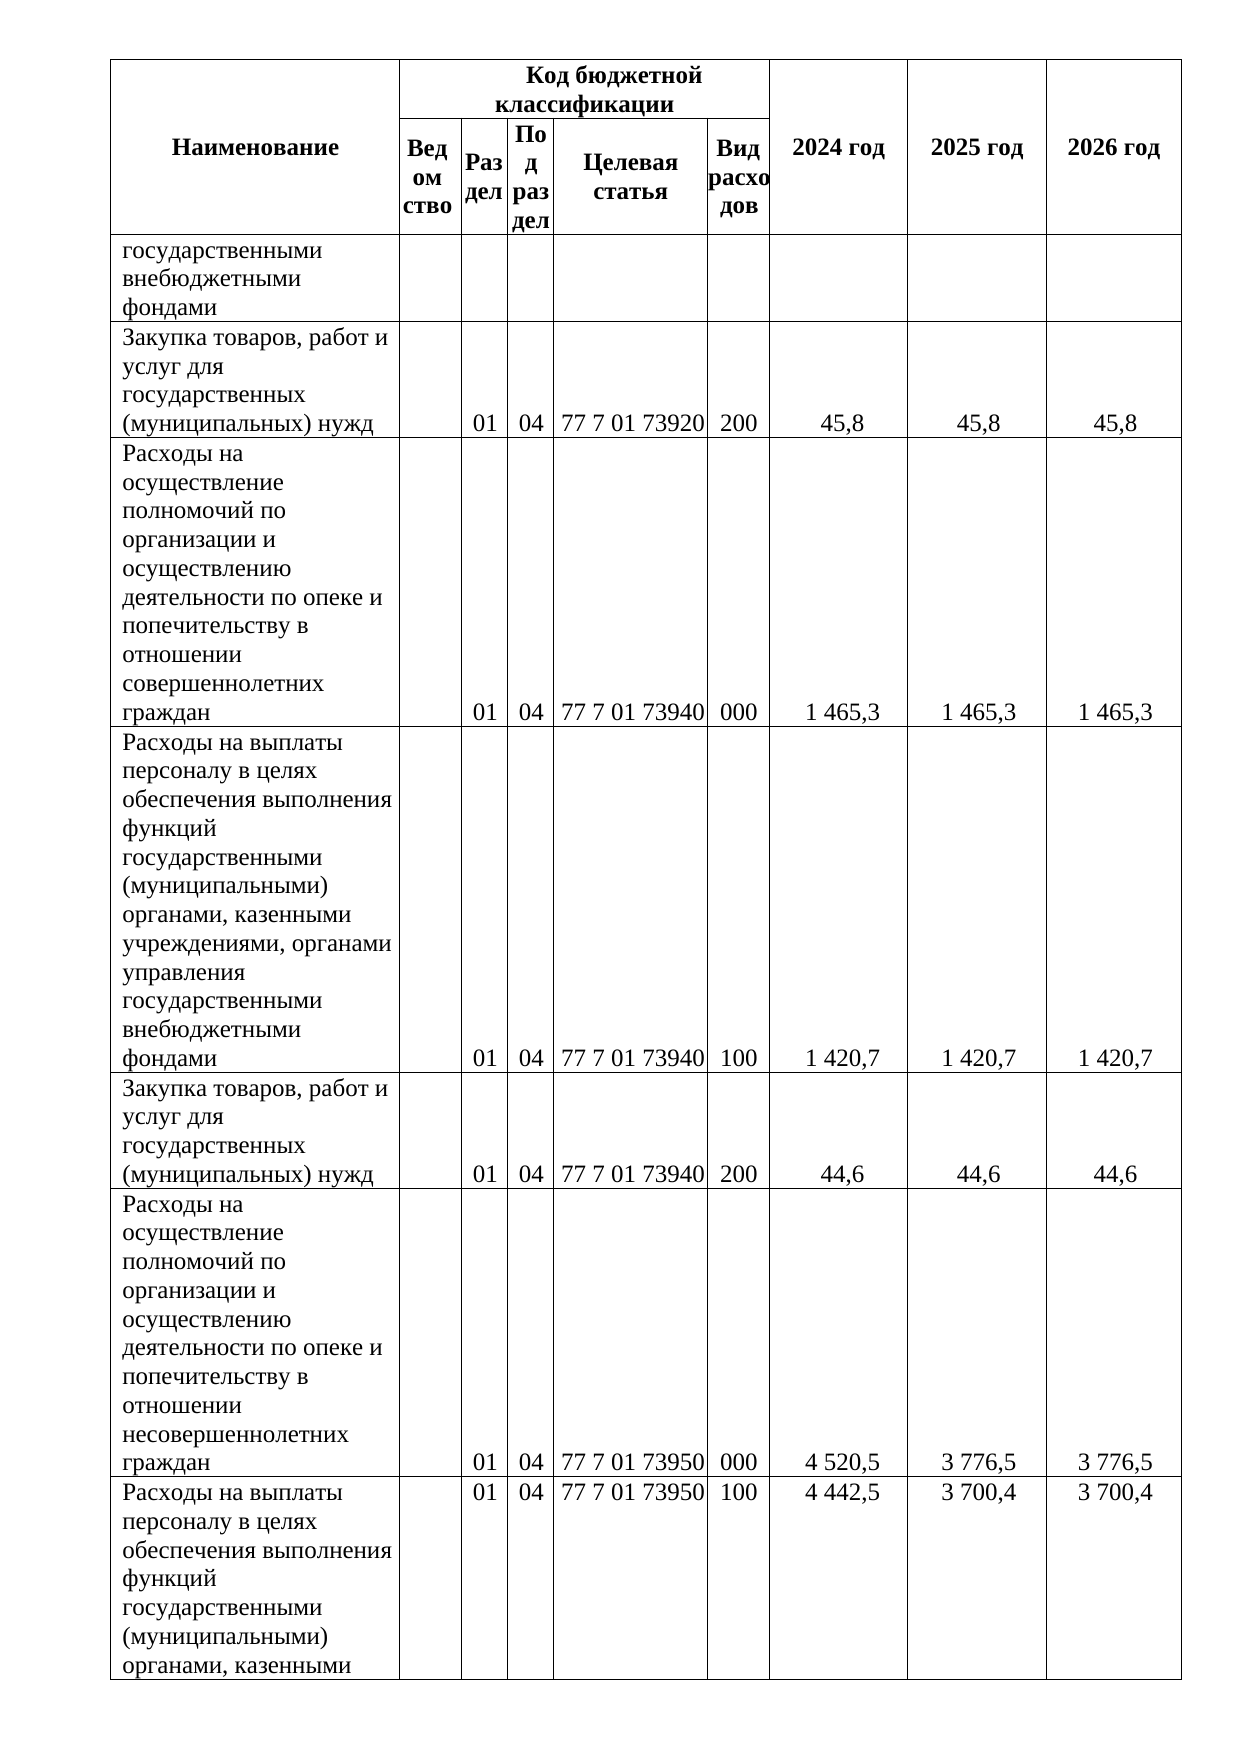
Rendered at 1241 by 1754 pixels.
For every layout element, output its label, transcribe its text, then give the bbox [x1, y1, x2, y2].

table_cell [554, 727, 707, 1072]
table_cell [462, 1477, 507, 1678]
table_cell Ведом ство [400, 119, 461, 234]
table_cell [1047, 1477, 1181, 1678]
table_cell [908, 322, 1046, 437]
table_header Код бюджетной классификации [400, 60, 769, 118]
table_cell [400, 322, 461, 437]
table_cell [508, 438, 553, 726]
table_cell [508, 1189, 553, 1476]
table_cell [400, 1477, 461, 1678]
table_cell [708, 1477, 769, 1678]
table_cell Вид расходов [708, 119, 769, 234]
table_header Наименование [111, 60, 399, 234]
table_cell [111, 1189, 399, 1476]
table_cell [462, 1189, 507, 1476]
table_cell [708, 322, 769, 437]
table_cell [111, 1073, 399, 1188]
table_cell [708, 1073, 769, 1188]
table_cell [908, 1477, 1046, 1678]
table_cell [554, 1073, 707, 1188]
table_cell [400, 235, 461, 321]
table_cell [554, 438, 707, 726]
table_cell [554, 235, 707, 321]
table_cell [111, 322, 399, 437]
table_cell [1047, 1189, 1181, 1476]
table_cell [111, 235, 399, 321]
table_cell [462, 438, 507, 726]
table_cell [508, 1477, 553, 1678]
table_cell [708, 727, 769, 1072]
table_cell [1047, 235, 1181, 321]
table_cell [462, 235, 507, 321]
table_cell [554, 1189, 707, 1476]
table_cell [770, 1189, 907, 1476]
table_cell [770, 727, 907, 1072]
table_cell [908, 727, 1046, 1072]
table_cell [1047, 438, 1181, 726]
table_cell Под раз дел [508, 119, 553, 234]
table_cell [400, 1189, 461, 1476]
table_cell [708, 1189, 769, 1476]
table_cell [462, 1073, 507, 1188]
table_cell Раз дел [462, 119, 507, 234]
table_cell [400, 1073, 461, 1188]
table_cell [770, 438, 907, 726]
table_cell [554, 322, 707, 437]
table_header 2024 год [770, 60, 907, 234]
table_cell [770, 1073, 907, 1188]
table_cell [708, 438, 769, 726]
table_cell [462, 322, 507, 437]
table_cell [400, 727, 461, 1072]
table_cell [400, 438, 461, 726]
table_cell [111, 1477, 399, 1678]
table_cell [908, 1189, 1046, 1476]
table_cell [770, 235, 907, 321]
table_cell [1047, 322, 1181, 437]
table_header 2026 год [1047, 60, 1181, 234]
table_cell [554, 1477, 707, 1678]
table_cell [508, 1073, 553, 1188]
table_header 2025 год [908, 60, 1046, 234]
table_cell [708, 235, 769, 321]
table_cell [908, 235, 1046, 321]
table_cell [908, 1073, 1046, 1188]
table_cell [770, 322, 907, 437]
table_cell Целевая статья [554, 119, 707, 234]
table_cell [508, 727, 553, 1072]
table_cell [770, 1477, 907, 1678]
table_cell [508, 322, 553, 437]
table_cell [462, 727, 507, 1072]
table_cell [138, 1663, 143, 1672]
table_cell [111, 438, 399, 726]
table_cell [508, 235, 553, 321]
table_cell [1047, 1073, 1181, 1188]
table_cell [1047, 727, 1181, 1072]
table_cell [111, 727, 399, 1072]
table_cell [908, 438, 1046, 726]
